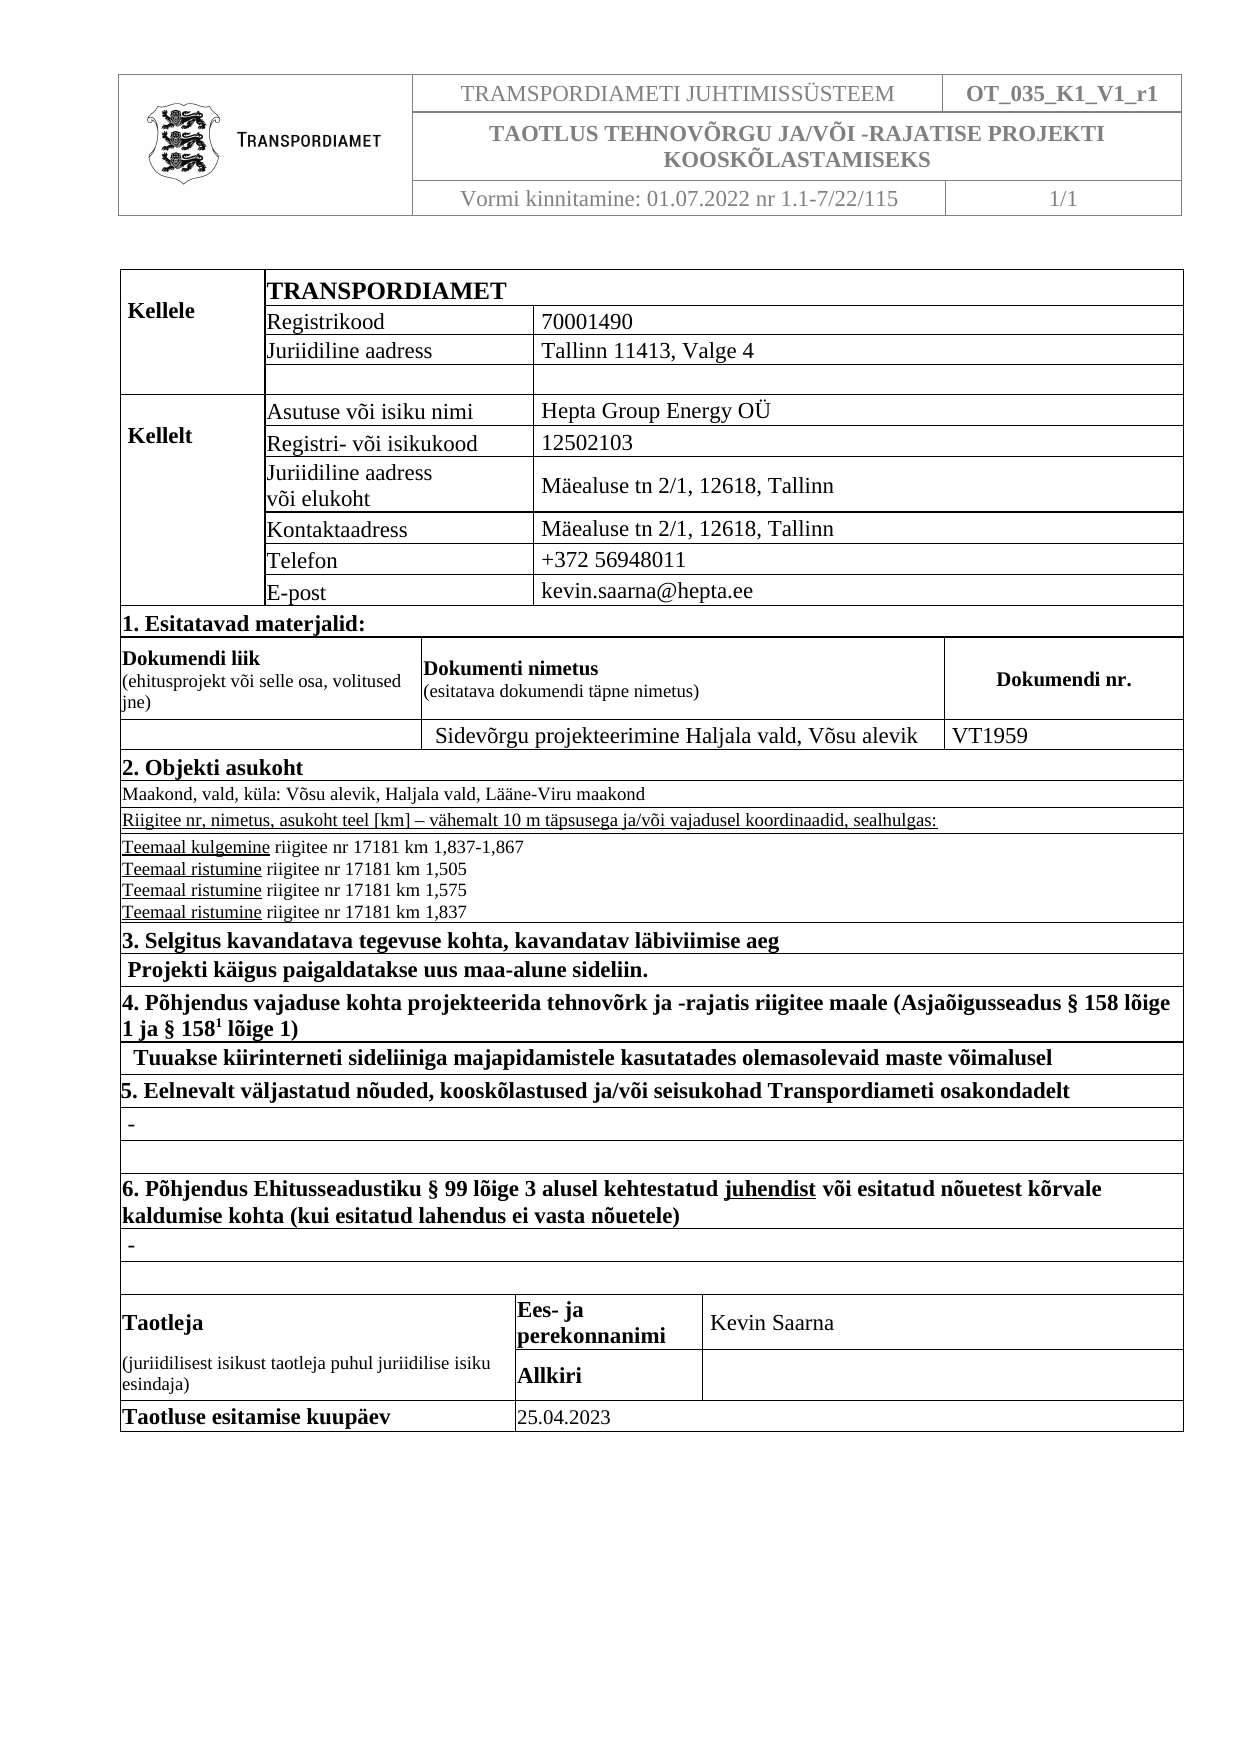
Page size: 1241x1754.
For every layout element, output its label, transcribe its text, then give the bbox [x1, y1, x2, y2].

table_cell 1. Esitatavad materjalid: [121, 606, 1183, 636]
table_cell Taotleja [121, 1295, 515, 1349]
table_cell Teemaal kulgemine riigitee nr 17181 km 1,837-1,867 Teemaal ristumine riigitee nr 17181 km 1,505 Teemaal ristumine riigitee nr 17181 km 1,575 Teemaal ristumine riigitee nr 17181 km 1,837 [121, 834, 1183, 922]
table_cell - [121, 1108, 1183, 1140]
picture [129, 85, 402, 204]
table_cell Asutuse või isiku nimi [266, 395, 533, 425]
table_cell [121, 1141, 1183, 1173]
table_cell [121, 720, 421, 749]
table_cell Juriidiline aadress [266, 335, 533, 364]
table_cell Tallinn 11413, Valge 4 [534, 335, 1183, 364]
table_cell [121, 1262, 1183, 1294]
table_cell Maakond, vald, küla: Võsu alevik, Haljala vald, Lääne-Viru maakond [121, 781, 1183, 807]
table_cell Ees- ja perekonnanimi [516, 1295, 702, 1349]
table_cell 12502103 [534, 426, 1183, 456]
table_cell 3. Selgitus kavandatava tegevuse kohta, kavandatav läbiviimise aeg [121, 923, 1183, 953]
table_cell +372 56948011 [534, 544, 1183, 574]
table_cell kevin.saarna@hepta.ee [534, 575, 1183, 605]
table_cell Taotluse esitamise kuupäev [121, 1401, 515, 1431]
table_cell 2. Objekti asukoht [121, 750, 1183, 780]
table_header TRANSPORDIAMET [266, 270, 1183, 304]
table_header Kellele [121, 270, 264, 393]
table_cell 5. Eelnevalt väljastatud nõuded, kooskõlastused ja/või seisukohad Transpordiameti osakondadelt [121, 1075, 1183, 1107]
table_cell Telefon [266, 544, 533, 574]
table_cell [703, 1350, 1183, 1400]
table_cell Kellelt [121, 395, 264, 605]
table_cell Allkiri [516, 1350, 702, 1400]
table_cell 6. Põhjendus Ehitusseadustiku § 99 lõige 3 alusel kehtestatud juhendist või esitatud nõuetest kõrvale kaldumise kohta (kui esitatud lahendus ei vasta nõuetele) [121, 1174, 1183, 1228]
table_cell - [121, 1229, 1183, 1261]
table_cell Juriidiline aadress või elukoht [266, 457, 533, 511]
table_cell 25.04.2023 [516, 1401, 1183, 1431]
table_cell 70001490 [534, 306, 1183, 334]
table_cell VT1959 [945, 720, 1183, 749]
table_cell Mäealuse tn 2/1, 12618, Tallinn [534, 457, 1183, 511]
table_cell Riigitee nr, nimetus, asukoht teel [km] – vähemalt 10 m täpsusega ja/või vajadusel koordinaadid, sealhulgas: [121, 808, 1183, 833]
table_cell 4. Põhjendus vajaduse kohta projekteerida tehnovõrk ja -rajatis riigitee maale (Asjaõigusseadus § 158 lõige 1 ja § 1581 lõige 1) [121, 987, 1183, 1041]
table_cell Projekti käigus paigaldatakse uus maa-alune sideliin. [121, 954, 1183, 986]
table_cell Mäealuse tn 2/1, 12618, Tallinn [534, 513, 1183, 543]
table_cell [534, 365, 1183, 393]
table_cell Dokumendi nr. [945, 638, 1183, 719]
table_cell Registrikood [266, 306, 533, 334]
table_cell E-post [266, 575, 533, 605]
table_cell Hepta Group Energy OÜ [534, 395, 1183, 425]
table_cell Sidevõrgu projekteerimine Haljala vald, Võsu alevik [422, 720, 944, 749]
table_cell (juriidilisest isikust taotleja puhul juriidilise isiku esindaja) [121, 1349, 515, 1400]
table_cell Registri- või isikukood [266, 426, 533, 456]
table_cell Dokumendi liik (ehitusprojekt või selle osa, volitused jne) [121, 638, 421, 719]
table_cell [266, 365, 533, 393]
table_cell Kevin Saarna [703, 1295, 1183, 1349]
table_cell Kontaktaadress [266, 513, 533, 543]
table_cell Dokumenti nimetus (esitatava dokumendi täpne nimetus) [422, 638, 944, 719]
table_cell Tuuakse kiirinterneti sideliiniga majapidamistele kasutatades olemasolevaid maste võimalusel [121, 1043, 1183, 1074]
